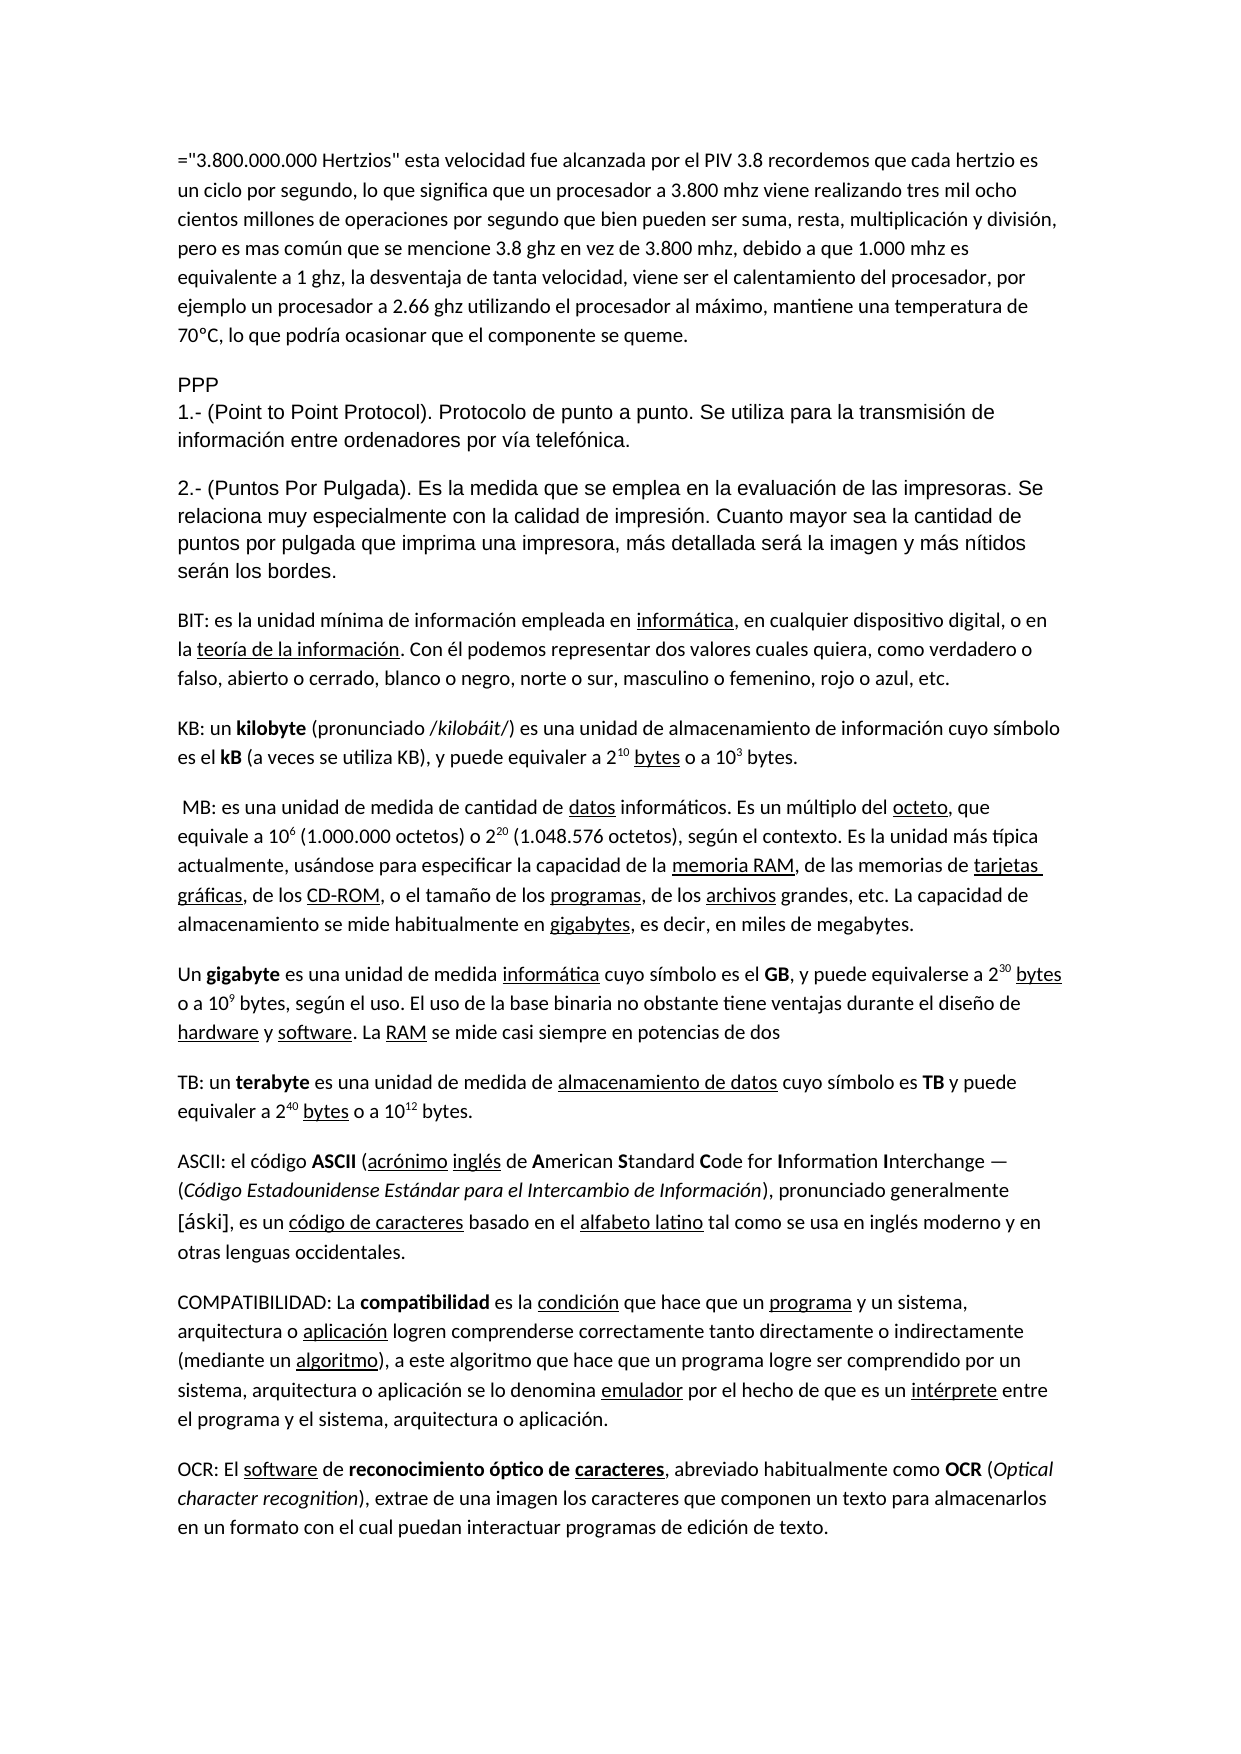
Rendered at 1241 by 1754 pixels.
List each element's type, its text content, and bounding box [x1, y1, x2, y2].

text OCR: El software de reconocimiento óptico de caracteres, abreviado habitualmente como OCR (Optical character recognition), extrae de una imagen los caracteres que componen un texto para almacenarlos en un formato con el cual puedan interactuar programas de edición de texto. [177, 1456, 1063, 1540]
text TB: un terabyte es una unidad de medida de almacenamiento de datos cuyo símbolo es TB y puede equivaler a 240 bytes o a 1012 bytes. [177, 1069, 1063, 1124]
text MB: es una unidad de medida de cantidad de datos informáticos. Es un múltiplo del octeto, que equivale a 106 (1.000.000 octetos) o 220 (1.048.576 octetos), según el contexto. Es la unidad más típica actualmente, usándose para especificar la capacidad de la memoria RAM, de las memorias de tarjetas gráficas, de los CD-ROM, o el tamaño de los programas, de los archivos grandes, etc. La capacidad de almacenamiento se mide habitualmente en gigabytes, es decir, en miles de megabytes. [177, 794, 1063, 936]
text 2.- (Puntos Por Pulgada). Es la medida que se emplea en la evaluación de las impresoras. Se relaciona muy especialmente con la calidad de impresión. Cuanto mayor sea la cantidad de puntos por pulgada que imprima una impresora, más detallada será la imagen y más nítidos serán los bordes. [177, 476, 1063, 582]
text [177, 148, 1063, 348]
text COMPATIBILIDAD: La compatibilidad es la condición que hace que un programa y un sistema, arquitectura o aplicación logren comprenderse correctamente tanto directamente o indirectamente (mediante un algoritmo), a este algoritmo que hace que un programa logre ser comprendido por un sistema, arquitectura o aplicación se lo denomina emulador por el hecho de que es un intérprete entre el programa y el sistema, arquitectura o aplicación. [177, 1289, 1063, 1431]
text ASCII: el código ASCII (acrónimo inglés de American Standard Code for Information Interchange — (Código Estadounidense Estándar para el Intercambio de Información), pronunciado generalmente [áski], es un código de caracteres basado en el alfabeto latino tal como se usa en inglés moderno y en otras lenguas occidentales. [177, 1148, 1063, 1265]
text Un gigabyte es una unidad de medida informática cuyo símbolo es el GB, y puede equivalerse a 230 bytes o a 109 bytes, según el uso. El uso de la base binaria no obstante tiene ventajas durante el diseño de hardware y software. La RAM se mide casi siempre en potencias de dos [177, 961, 1063, 1045]
text PPP 1.- (Point to Point Protocol). Protocolo de punto a punto. Se utiliza para la transmisión de información entre ordenadores por vía telefónica. [177, 373, 1063, 452]
text KB: un kilobyte (pronunciado /kilobáit/) es una unidad de almacenamiento de información cuyo símbolo es el kB (a veces se utiliza KB), y puede equivaler a 210 bytes o a 103 bytes. [177, 715, 1063, 770]
text BIT: es la unidad mínima de información empleada en informática, en cualquier dispositivo digital, o en la teoría de la información. Con él podemos representar dos valores cuales quiera, como verdadero o falso, abierto o cerrado, blanco o negro, norte o sur, masculino o femenino, rojo o azul, etc. [177, 607, 1063, 691]
